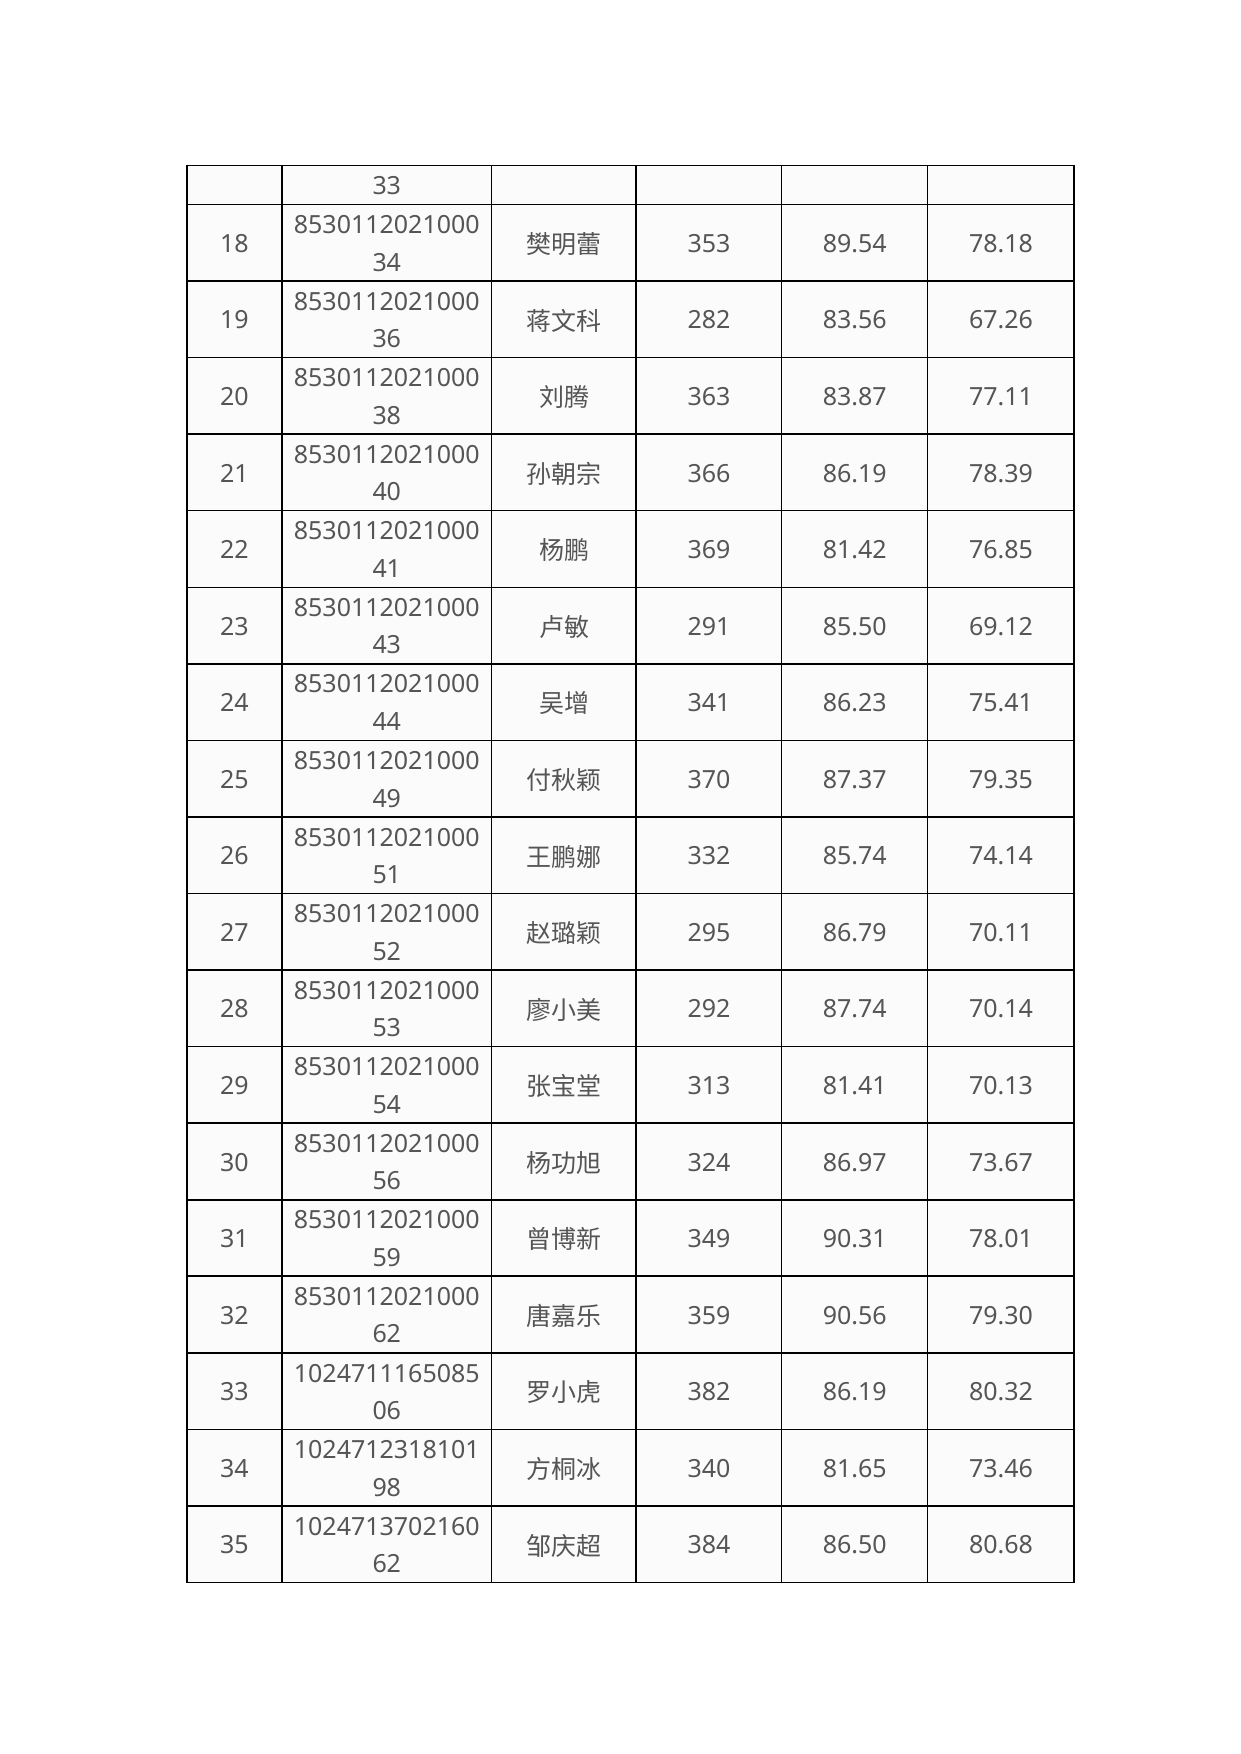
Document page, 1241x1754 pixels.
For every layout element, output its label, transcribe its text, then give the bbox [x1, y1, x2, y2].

table_cell 81.65 [782, 1430, 927, 1505]
table_cell 罗小虎 [492, 1354, 635, 1428]
table_cell 363 [637, 358, 781, 433]
table_cell 杨鹏 [492, 511, 635, 586]
table_cell 332 [637, 818, 781, 893]
table_cell 70.11 [928, 894, 1073, 969]
table_cell 赵璐颖 [492, 894, 635, 969]
table_cell 29 [188, 1047, 281, 1122]
table_cell 67.26 [928, 282, 1073, 357]
table_cell 87.74 [782, 971, 927, 1046]
table_cell 78.01 [928, 1201, 1073, 1275]
table_cell 373 [637, 166, 781, 203]
table_cell 姜清元 [492, 166, 635, 203]
table_cell 卢敏 [492, 588, 635, 663]
table_cell 吴增 [492, 665, 635, 739]
table_cell 86.19 [782, 1354, 927, 1428]
table_cell 20 [188, 358, 281, 433]
table_cell 27 [188, 894, 281, 969]
table_cell 853011202100059 [283, 1201, 491, 1275]
table_cell 86.23 [782, 665, 927, 739]
table_cell 26 [188, 818, 281, 893]
table_cell 359 [637, 1277, 781, 1352]
table_cell 853011202100053 [283, 971, 491, 1046]
table_cell 69.12 [928, 588, 1073, 663]
table_cell 340 [637, 1430, 781, 1505]
table_cell 853011202100033 [283, 166, 491, 203]
table_cell 22 [188, 511, 281, 586]
table_cell 282 [637, 282, 781, 357]
table_cell 369 [637, 511, 781, 586]
table_cell 73.46 [928, 1430, 1073, 1505]
table_cell 蒋文科 [492, 282, 635, 357]
table_cell 853011202100051 [283, 818, 491, 893]
table_cell 30 [188, 1124, 281, 1199]
table_cell 75.41 [928, 665, 1073, 739]
table_cell 张宝堂 [492, 1047, 635, 1122]
table_cell 23 [188, 588, 281, 663]
table_cell 83.87 [782, 358, 927, 433]
table_cell 34 [188, 1430, 281, 1505]
table_cell 33 [188, 1354, 281, 1428]
table_cell 853011202100052 [283, 894, 491, 969]
table_cell 86.50 [782, 1507, 927, 1582]
table_cell 曾博新 [492, 1201, 635, 1275]
table_cell 102471370216062 [283, 1507, 491, 1582]
table_cell 樊明蕾 [492, 205, 635, 280]
table_cell 77.11 [928, 358, 1073, 433]
table_cell 孙朝宗 [492, 435, 635, 510]
table_cell 86.79 [782, 894, 927, 969]
table_cell 80.68 [928, 1507, 1073, 1582]
table_cell 353 [637, 205, 781, 280]
table_cell 32 [188, 1277, 281, 1352]
table_cell 74.14 [928, 818, 1073, 893]
table_cell 90.31 [782, 1201, 927, 1275]
table_cell 853011202100040 [283, 435, 491, 510]
table_cell 853011202100044 [283, 665, 491, 739]
table_cell 86.19 [782, 435, 927, 510]
table_cell 方桐冰 [492, 1430, 635, 1505]
table_cell 89.54 [782, 205, 927, 280]
table_cell 295 [637, 894, 781, 969]
table_cell 853011202100056 [283, 1124, 491, 1199]
table_cell 杨功旭 [492, 1124, 635, 1199]
table_cell 366 [637, 435, 781, 510]
table_cell 87.24 [782, 166, 927, 203]
table_cell 付秋颖 [492, 741, 635, 816]
table_cell 292 [637, 971, 781, 1046]
table_cell 17 [188, 166, 281, 203]
table_cell 853011202100036 [283, 282, 491, 357]
table_cell 28 [188, 971, 281, 1046]
table_cell 853011202100034 [283, 205, 491, 280]
table_cell 102471231810198 [283, 1430, 491, 1505]
table_cell 刘腾 [492, 358, 635, 433]
table_cell 85.74 [782, 818, 927, 893]
table_cell 唐嘉乐 [492, 1277, 635, 1352]
table_cell 90.56 [782, 1277, 927, 1352]
table_cell 349 [637, 1201, 781, 1275]
table_cell 853011202100049 [283, 741, 491, 816]
table_cell 83.56 [782, 282, 927, 357]
table_cell 384 [637, 1507, 781, 1582]
table_cell 853011202100054 [283, 1047, 491, 1122]
table_cell 76.85 [928, 511, 1073, 586]
table_cell 35 [188, 1507, 281, 1582]
table_cell 18 [188, 205, 281, 280]
table_cell 70.13 [928, 1047, 1073, 1122]
table_cell 324 [637, 1124, 781, 1199]
table_cell 85.50 [782, 588, 927, 663]
table_cell 73.67 [928, 1124, 1073, 1199]
table_cell 79.35 [928, 741, 1073, 816]
table_cell 853011202100038 [283, 358, 491, 433]
table_cell 853011202100043 [283, 588, 491, 663]
table_cell 81.41 [782, 1047, 927, 1122]
table_cell 87.37 [782, 741, 927, 816]
table_cell 79.30 [928, 1277, 1073, 1352]
table_cell 853011202100041 [283, 511, 491, 586]
table_cell 86.97 [782, 1124, 927, 1199]
table_cell 31 [188, 1201, 281, 1275]
table_cell 王鹏娜 [492, 818, 635, 893]
table_cell 341 [637, 665, 781, 739]
table_cell 853011202100062 [283, 1277, 491, 1352]
table_cell 21 [188, 435, 281, 510]
table_cell 81.42 [782, 511, 927, 586]
table_cell 80.32 [928, 1354, 1073, 1428]
table_cell 291 [637, 588, 781, 663]
table_cell 25 [188, 741, 281, 816]
table_cell 78.18 [928, 205, 1073, 280]
table_cell 382 [637, 1354, 781, 1428]
table_cell 102471116508506 [283, 1354, 491, 1428]
table_cell 313 [637, 1047, 781, 1122]
table_cell 邹庆超 [492, 1507, 635, 1582]
table_cell 78.39 [928, 435, 1073, 510]
table_cell 70.14 [928, 971, 1073, 1046]
table_cell 19 [188, 282, 281, 357]
table_cell 370 [637, 741, 781, 816]
table_cell 24 [188, 665, 281, 739]
table_cell 廖小美 [492, 971, 635, 1046]
table_cell 79.66 [928, 166, 1073, 203]
